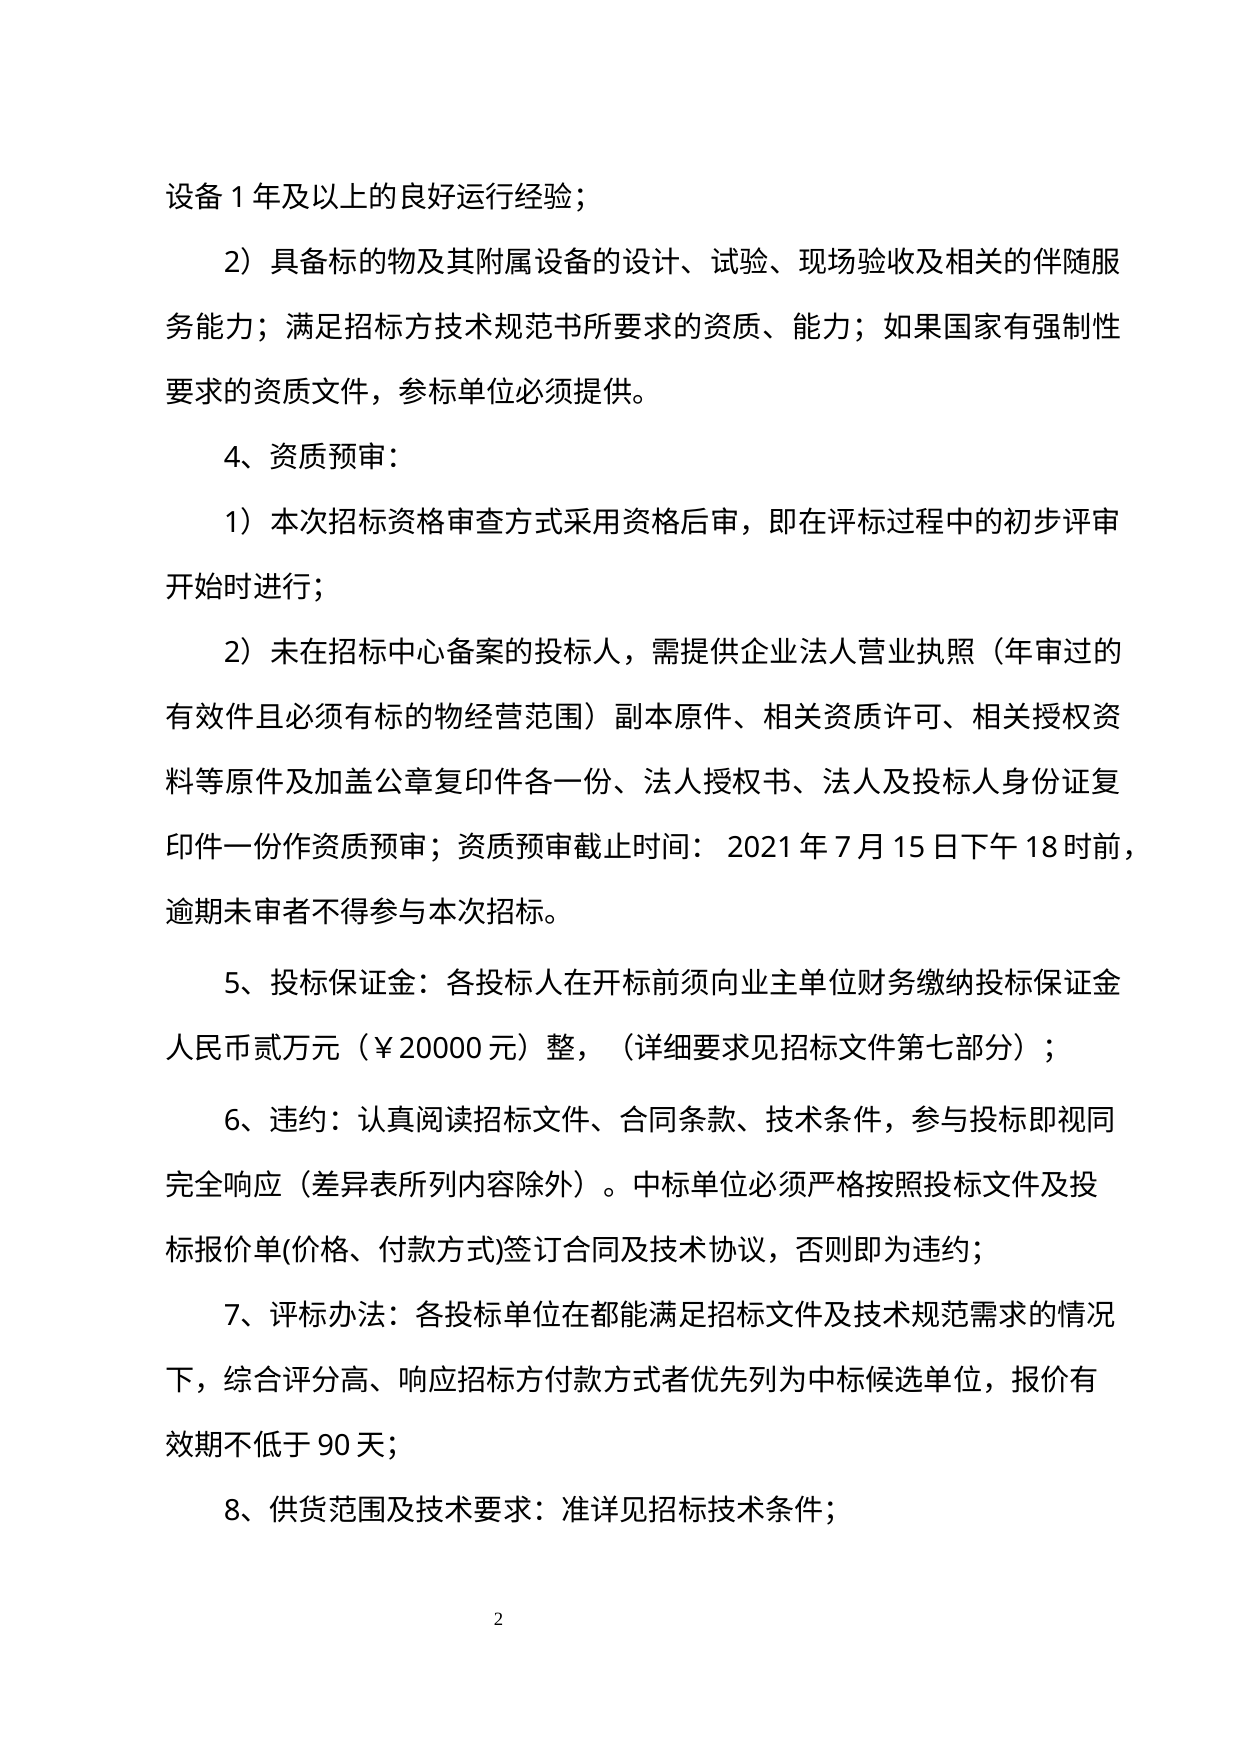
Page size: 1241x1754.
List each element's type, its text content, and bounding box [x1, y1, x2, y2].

text 6、违约：认真阅读招标文件、合同条款、技术条件，参与投标即视同完全响应（差异表所列内容除外）。中标单位必须严格按照投标文件及投标报价单(价格、付款方式)签订合同及技术协议，否则即为违约； [165, 1085, 1122, 1280]
list 2）未在招标中心备案的投标人，需提供企业法人营业执照（年审过的有效件且必须有标的物经营范围）副本原件、相关资质许可、相关授权资料等原件及加盖公章复印件各一份、法人授权书、法人及投标人身份证复印件一份作资质预审；资质预审截止时间： 2021年7月15日下午18时前，逾期未审者不得参与本次招标。 [165, 617, 1122, 942]
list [165, 162, 1122, 227]
list 1）本次招标资格审查方式采用资格后审，即在评标过程中的初步评审开始时进行； [165, 487, 1122, 617]
text 7、评标办法：各投标单位在都能满足招标文件及技术规范需求的情况下，综合评分高、响应招标方付款方式者优先列为中标候选单位，报价有效期不低于90天； [165, 1280, 1122, 1475]
text 5、投标保证金：各投标人在开标前须向业主单位财务缴纳投标保证金人民币贰万元（￥20000元）整，（详细要求见招标文件第七部分）； [165, 948, 1122, 1078]
list 2）具备标的物及其附属设备的设计、试验、现场验收及相关的伴随服务能力；满足招标方技术规范书所要求的资质、能力；如果国家有强制性要求的资质文件，参标单位必须提供。 [165, 227, 1122, 422]
list 8、供货范围及技术要求：准详见招标技术条件； [165, 1475, 1122, 1540]
text 4、资质预审： [165, 422, 1122, 487]
